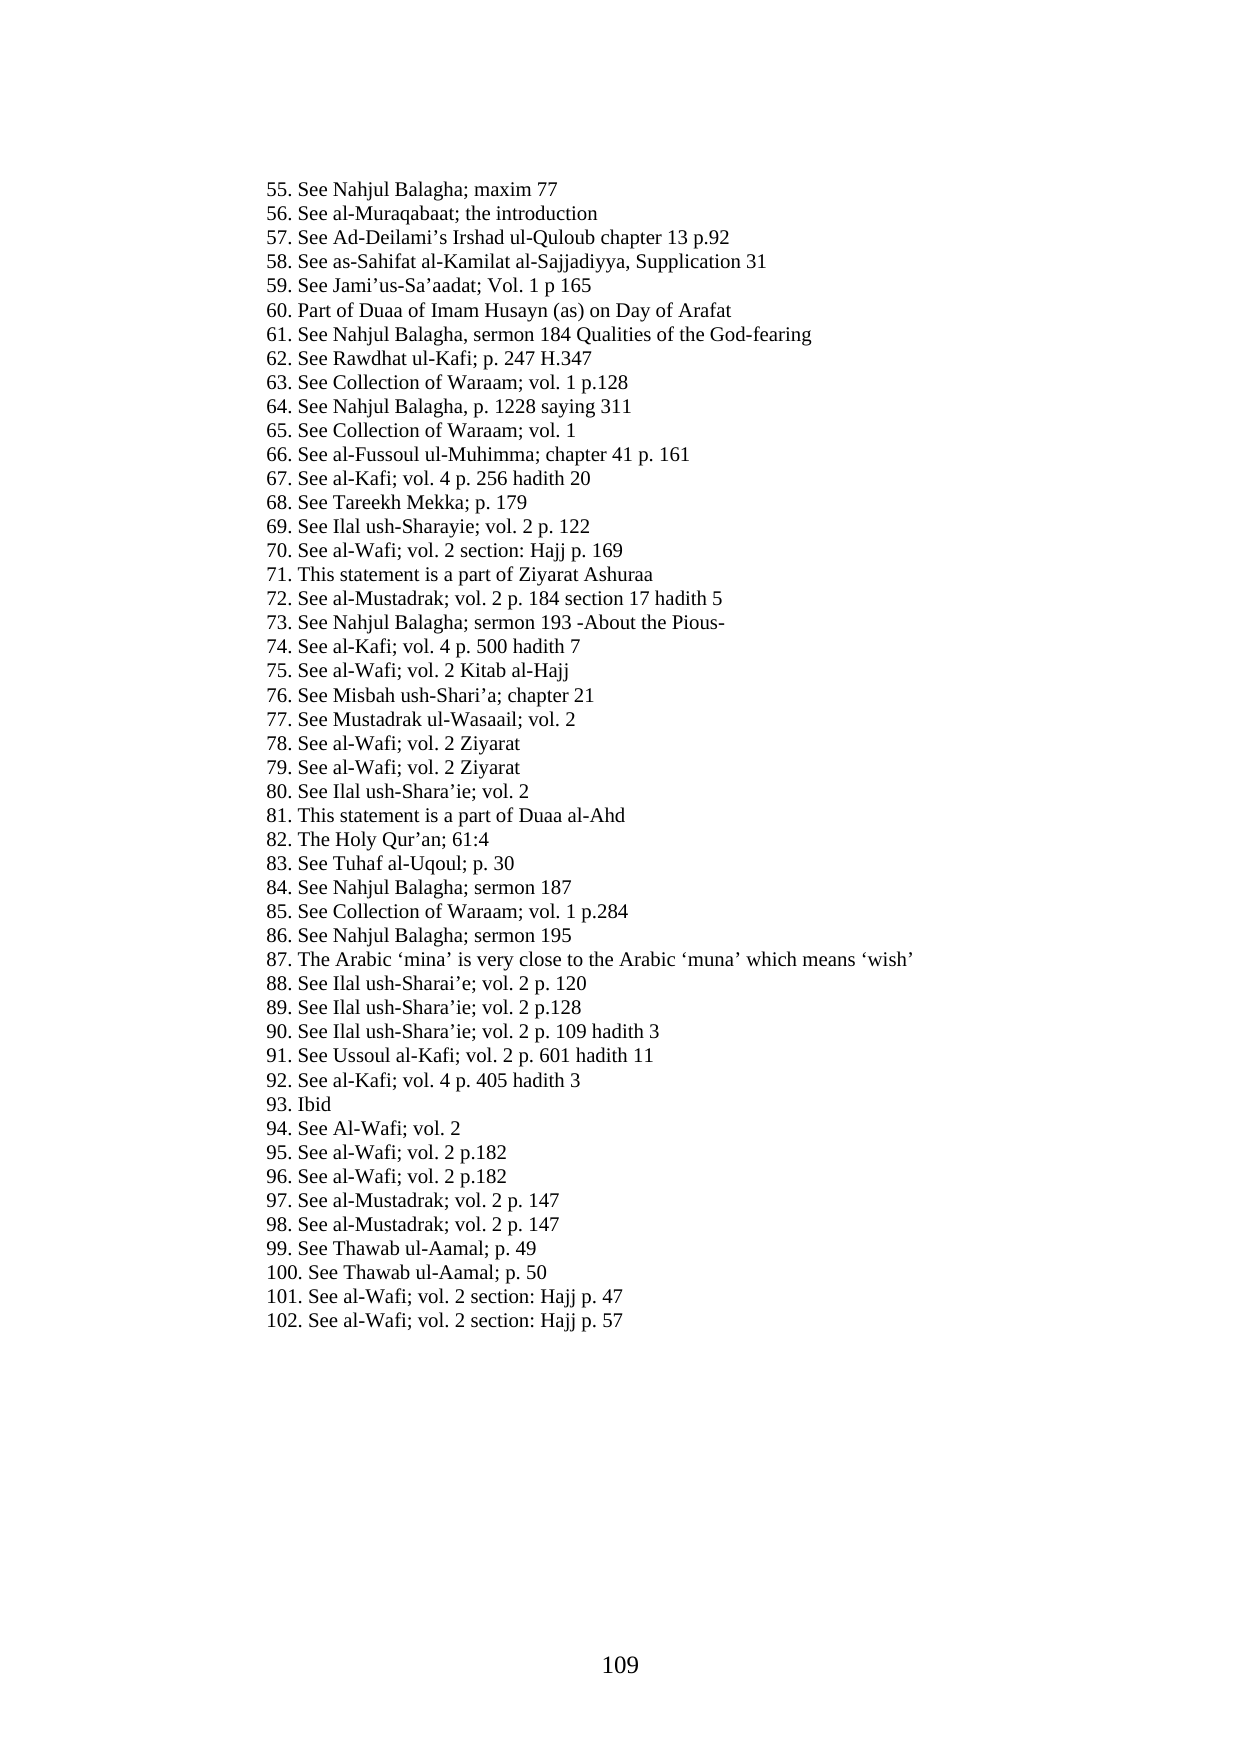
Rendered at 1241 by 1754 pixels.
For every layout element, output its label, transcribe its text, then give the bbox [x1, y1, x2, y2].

text 78. See al-Wafi; vol. 2 Ziyarat [236, 731, 1004, 755]
text 76. See Misbah ush-Shari’a; chapter 21 [236, 682, 1004, 707]
text 66. See al-Fussoul ul-Muhimma; chapter 41 p. 161 [236, 442, 1004, 466]
text 59. See Jami’us-Sa’aadat; Vol. 1 p 165 [236, 273, 1004, 297]
text 61. See Nahjul Balagha, sermon 184 Qualities of the God-fearing [236, 322, 1004, 346]
text 62. See Rawdhat ul-Kafi; p. 247 H.347 [236, 346, 1004, 370]
text 75. See al-Wafi; vol. 2 Kitab al-Hajj [236, 658, 1004, 682]
text 91. See Ussoul al-Kafi; vol. 2 p. 601 hadith 11 [236, 1043, 1004, 1067]
text 92. See al-Kafi; vol. 4 p. 405 hadith 3 [236, 1067, 1004, 1092]
text 68. See Tareekh Mekka; p. 179 [236, 490, 1004, 514]
text 70. See al-Wafi; vol. 2 section: Hajj p. 169 [236, 538, 1004, 562]
text 67. See al-Kafi; vol. 4 p. 256 hadith 20 [236, 466, 1004, 490]
text 95. See al-Wafi; vol. 2 p.182 [236, 1140, 1004, 1164]
text 71. This statement is a part of Ziyarat Ashuraa [236, 562, 1004, 586]
text 82. The Holy Qur’an; 61:4 [236, 827, 1004, 851]
text 80. See Ilal ush-Shara’ie; vol. 2 [236, 779, 1004, 803]
text 98. See al-Mustadrak; vol. 2 p. 147 [236, 1212, 1004, 1236]
text 90. See Ilal ush-Shara’ie; vol. 2 p. 109 hadith 3 [236, 1019, 1004, 1043]
text 84. See Nahjul Balagha; sermon 187 [236, 875, 1004, 899]
text 99. See Thawab ul-Aamal; p. 49 [236, 1236, 1004, 1260]
text 55. See Nahjul Balagha; maxim 77 [236, 177, 1004, 201]
text 101. See al-Wafi; vol. 2 section: Hajj p. 47 [236, 1284, 1004, 1308]
text 83. See Tuhaf al-Uqoul; p. 30 [236, 851, 1004, 875]
text 100. See Thawab ul-Aamal; p. 50 [236, 1260, 1004, 1284]
text 64. See Nahjul Balagha, p. 1228 saying 311 [236, 394, 1004, 418]
text 94. See Al-Wafi; vol. 2 [236, 1116, 1004, 1140]
text 60. Part of Duaa of Imam Husayn (as) on Day of Arafat [236, 297, 1004, 322]
text 85. See Collection of Waraam; vol. 1 p.284 [236, 899, 1004, 923]
text 65. See Collection of Waraam; vol. 1 [236, 418, 1004, 442]
text 93. Ibid [236, 1092, 1004, 1116]
text 57. See Ad-Deilami’s Irshad ul-Quloub chapter 13 p.92 [236, 225, 1004, 249]
text 74. See al-Kafi; vol. 4 p. 500 hadith 7 [236, 634, 1004, 658]
text 58. See as-Sahifat al-Kamilat al-Sajjadiyya, Supplication 31 [236, 249, 1004, 273]
text 56. See al-Muraqabaat; the introduction [236, 201, 1004, 225]
text 81. This statement is a part of Duaa al-Ahd [236, 803, 1004, 827]
text 97. See al-Mustadrak; vol. 2 p. 147 [236, 1188, 1004, 1212]
text 73. See Nahjul Balagha; sermon 193 -About the Pious- [236, 610, 1004, 634]
text 69. See Ilal ush-Sharayie; vol. 2 p. 122 [236, 514, 1004, 538]
text 89. See Ilal ush-Shara’ie; vol. 2 p.128 [236, 995, 1004, 1019]
text 72. See al-Mustadrak; vol. 2 p. 184 section 17 hadith 5 [236, 586, 1004, 610]
text 63. See Collection of Waraam; vol. 1 p.128 [236, 370, 1004, 394]
text 102. See al-Wafi; vol. 2 section: Hajj p. 57 [236, 1308, 1004, 1332]
text 88. See Ilal ush-Sharai’e; vol. 2 p. 120 [236, 971, 1004, 995]
text 79. See al-Wafi; vol. 2 Ziyarat [236, 755, 1004, 779]
text 87. The Arabic ‘mina’ is very close to the Arabic ‘muna’ which means ‘wish’ [236, 947, 1004, 971]
text 96. See al-Wafi; vol. 2 p.182 [236, 1164, 1004, 1188]
text 86. See Nahjul Balagha; sermon 195 [236, 923, 1004, 947]
text 77. See Mustadrak ul-Wasaail; vol. 2 [236, 707, 1004, 731]
